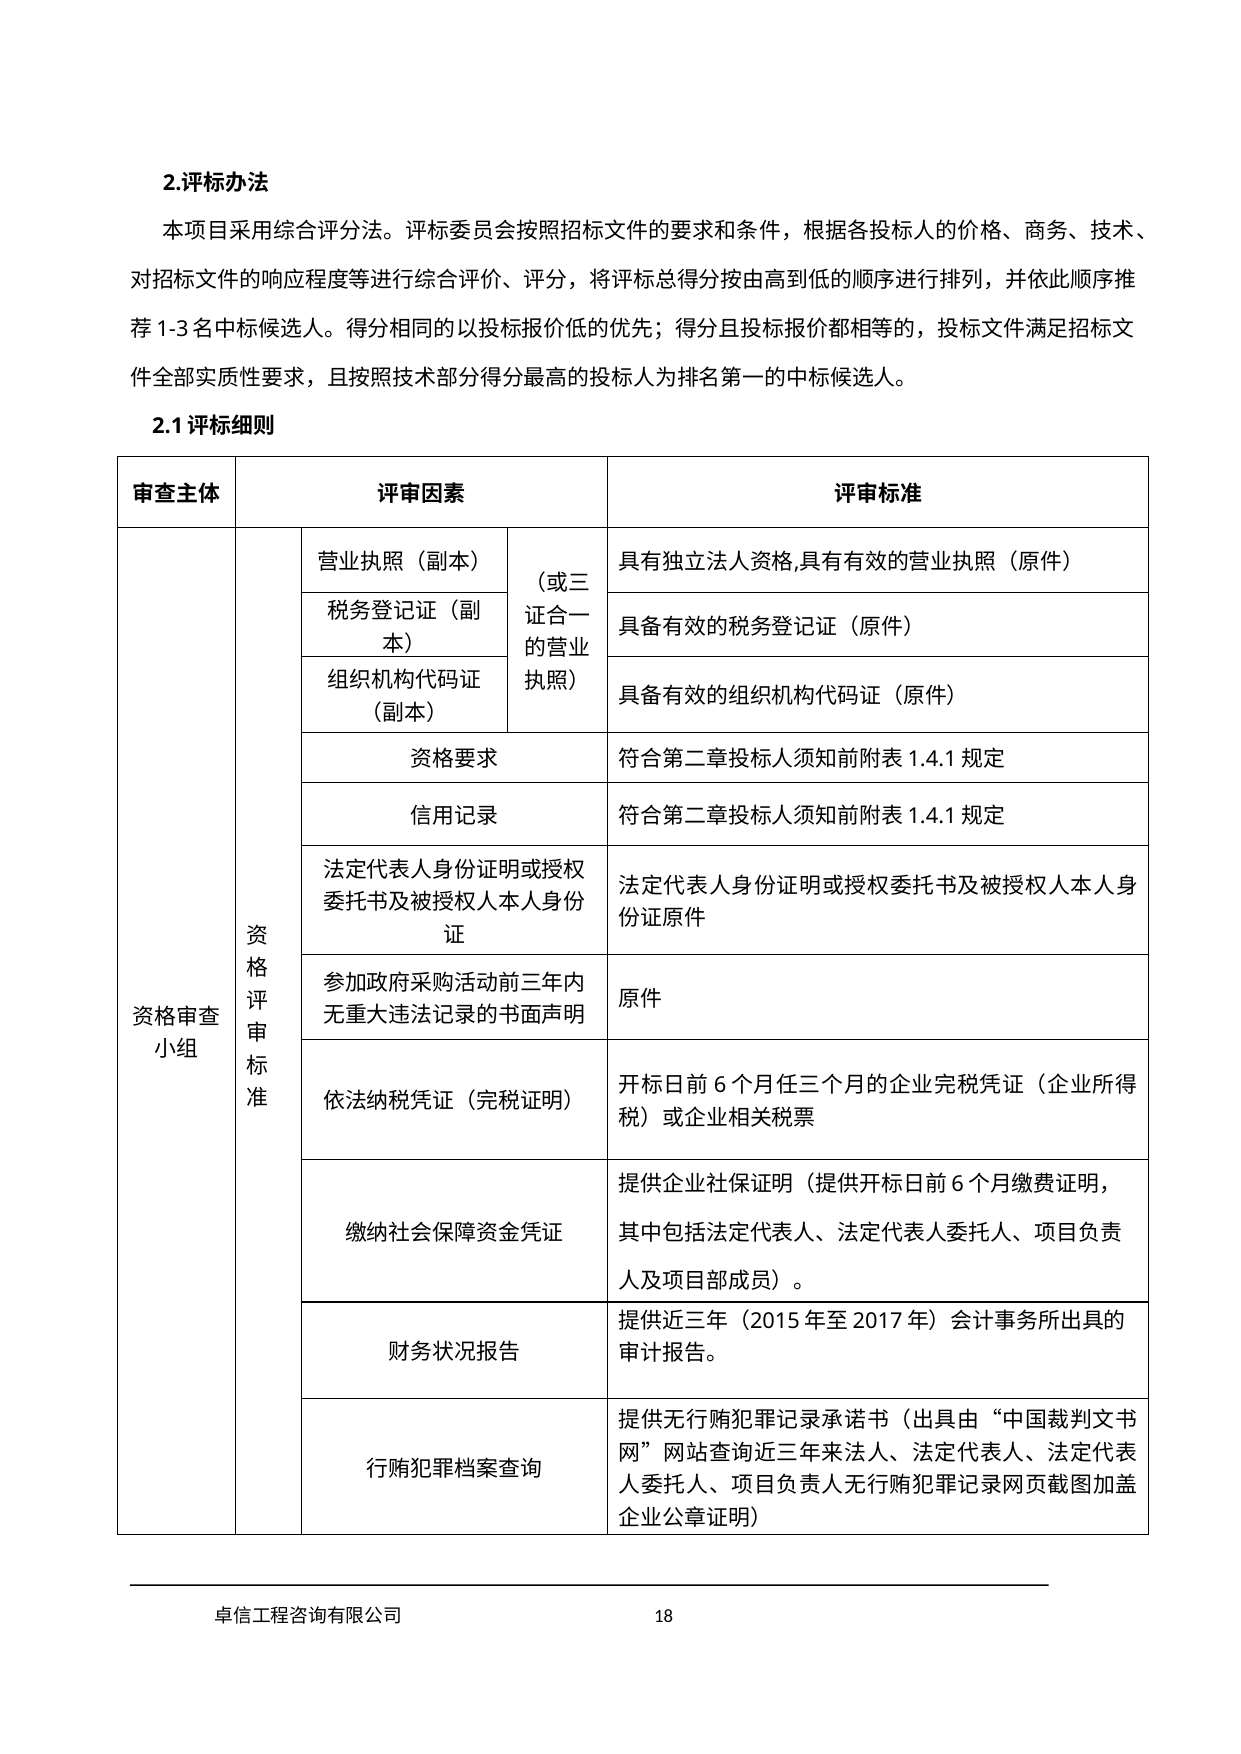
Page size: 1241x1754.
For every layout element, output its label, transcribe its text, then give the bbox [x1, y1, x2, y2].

table_cell 营业执照（副本） [302, 528, 507, 592]
table_cell 资格要求 [302, 733, 607, 782]
table_cell 缴纳社会保障资金凭证 [302, 1160, 607, 1301]
table_cell 提供近三年（2015年至2017年）会计事务所出具的审计报告。 [608, 1303, 1148, 1398]
table_cell 信用记录 [302, 783, 607, 845]
text 2.1评标细则 [130, 407, 1136, 440]
table_cell 参加政府采购活动前三年内无重大违法记录的书面声明 [302, 955, 607, 1038]
text 2.评标办法 [130, 164, 1136, 197]
table_cell 具备有效的税务登记证（原件） [608, 593, 1148, 656]
table_cell 税务登记证（副本） [302, 593, 507, 656]
table_cell 法定代表人身份证明或授权委托书及被授权人本人身份证 [302, 846, 607, 954]
table_cell 法定代表人身份证明或授权委托书及被授权人本人身份证原件 [608, 846, 1148, 954]
table_header 评审因素 [236, 457, 607, 527]
table_cell 开标日前6个月任三个月的企业完税凭证（企业所得税）或企业相关税票 [608, 1040, 1148, 1159]
table_header 评审标准 [608, 457, 1148, 527]
table_cell 行贿犯罪档案查询 [302, 1399, 607, 1534]
table_cell 提供企业社保证明（提供开标日前6个月缴费证明，其中包括法定代表人、法定代表人委托人、项目负责人及项目部成员）。 [608, 1160, 1148, 1301]
table_cell 原件 [608, 955, 1148, 1038]
table_cell 资格 评审 标准 [236, 528, 301, 1534]
table_cell 财务状况报告 [302, 1303, 607, 1398]
table_cell 组织机构代码证（副本） [302, 657, 507, 732]
table_header 审查主体 [118, 457, 235, 527]
table_cell 资格审查小组 [118, 528, 235, 1534]
table_cell 依法纳税凭证（完税证明） [302, 1040, 607, 1159]
table_cell 符合第二章投标人须知前附表1.4.1规定 [608, 733, 1148, 782]
table_cell 提供无行贿犯罪记录承诺书（出具由“中国裁判文书网”网站查询近三年来法人、法定代表人、法定代表人委托人、项目负责人无行贿犯罪记录网页截图加盖企业公章证明） [608, 1399, 1148, 1534]
table_cell 具有独立法人资格,具有有效的营业执照（原件） [608, 528, 1148, 592]
table_cell （或三证合一的营业执照） [508, 528, 607, 732]
table_cell 符合第二章投标人须知前附表1.4.1规定 [608, 783, 1148, 845]
table_cell 具备有效的组织机构代码证（原件） [608, 657, 1148, 732]
text 本项目采用综合评分法。评标委员会按照招标文件的要求和条件，根据各投标人的价格、商务、技术、对招标文件的响应程度等进行综合评价、评分，将评标总得分按由高到低的顺序进行排列，并依此顺序推荐1-3名中标候选人。得分相同的以投标报价低的优先；得分且投标报价都相等的，投标文件满足招标文件全部实质性要求，且按照技术部分得分最高的投标人为排名第一的中标候选人。 [130, 213, 1136, 392]
